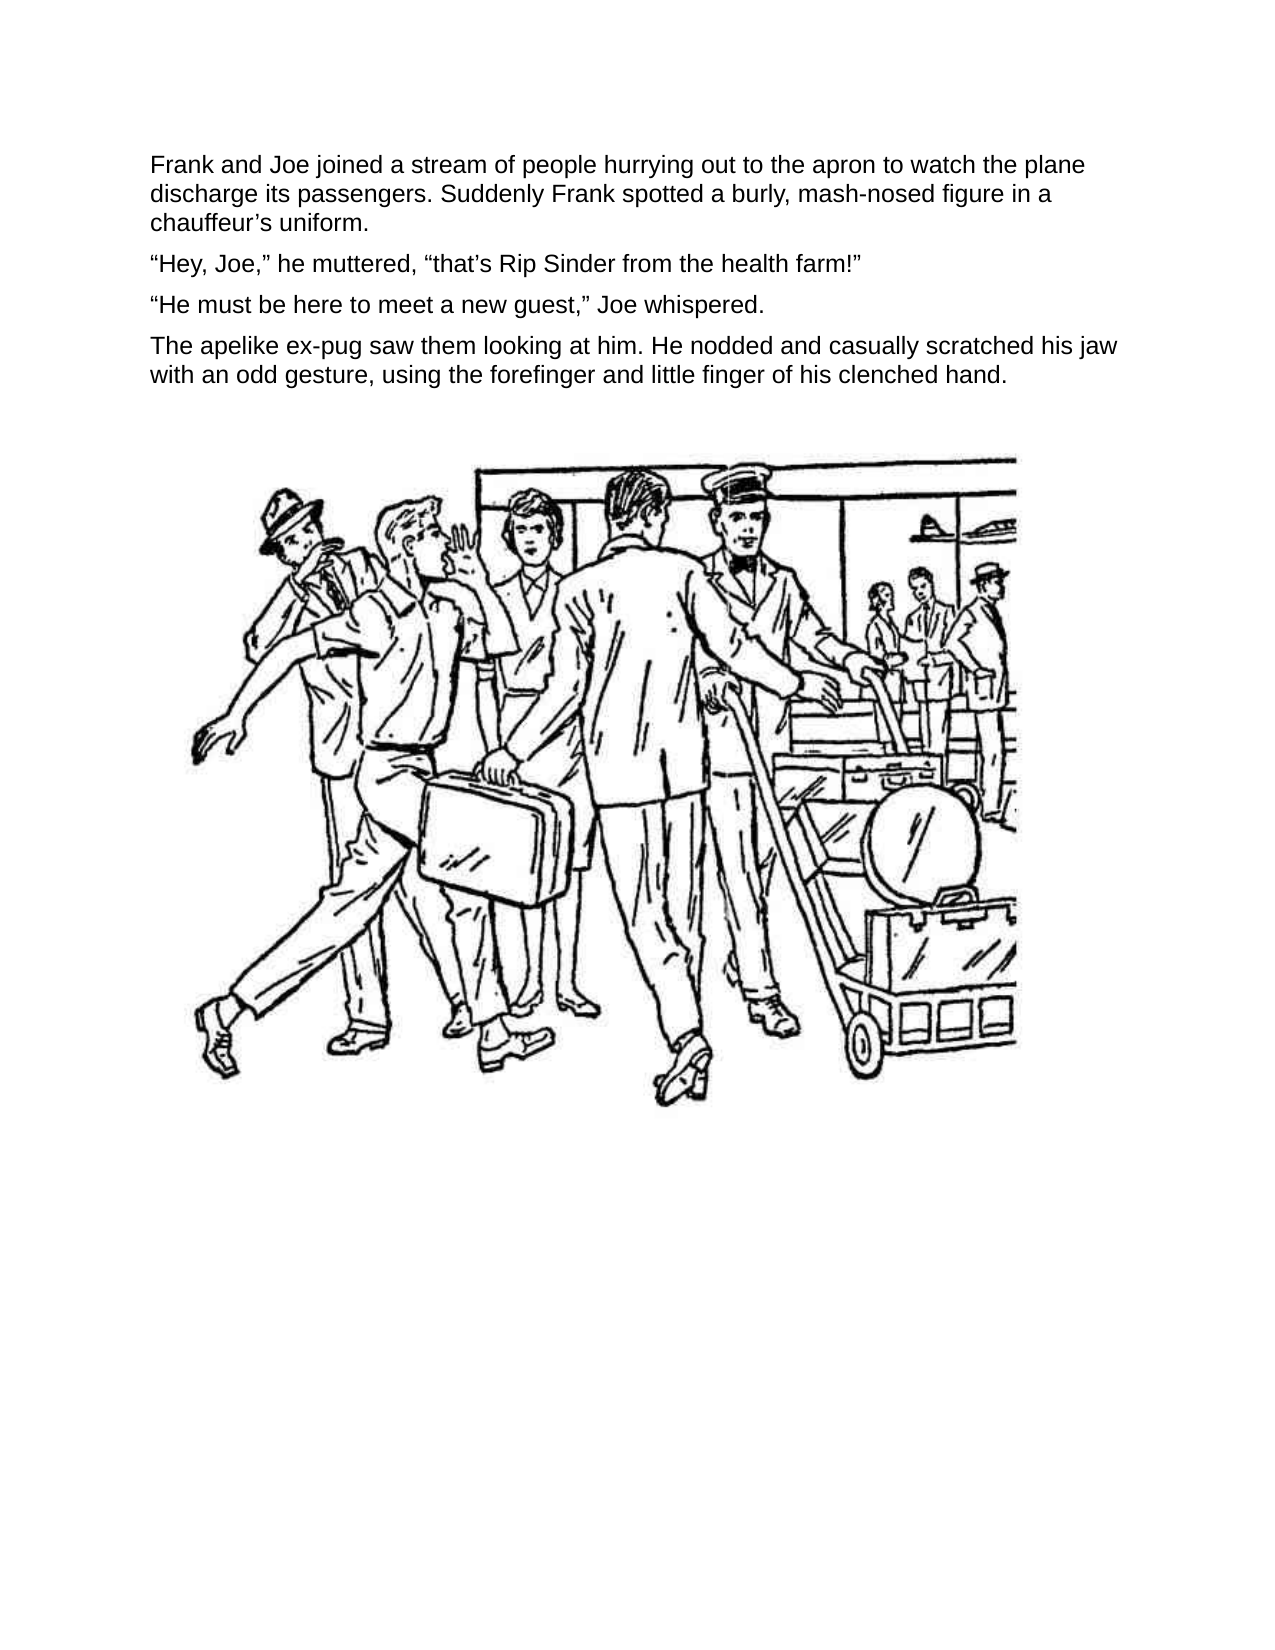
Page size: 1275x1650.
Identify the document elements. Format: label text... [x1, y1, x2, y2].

text The apelike ex-pug saw them looking at him. He nodded and casually scratched his jaw with an odd gesture, using the forefinger and little finger of his clenched hand. [150, 331, 1125, 389]
picture [150, 442, 1050, 1123]
text “He must be here to meet a new guest,” Joe whispered. [150, 290, 1125, 319]
text “Hey, Joe,” he muttered, “that’s Rip Sinder from the health farm!” [150, 249, 1125, 277]
text Frank and Joe joined a stream of people hurrying out to the apron to watch the plane discharge its passengers. Suddenly Frank spotted a burly, mash-nosed figure in a chauffeur’s uniform. [150, 150, 1125, 236]
